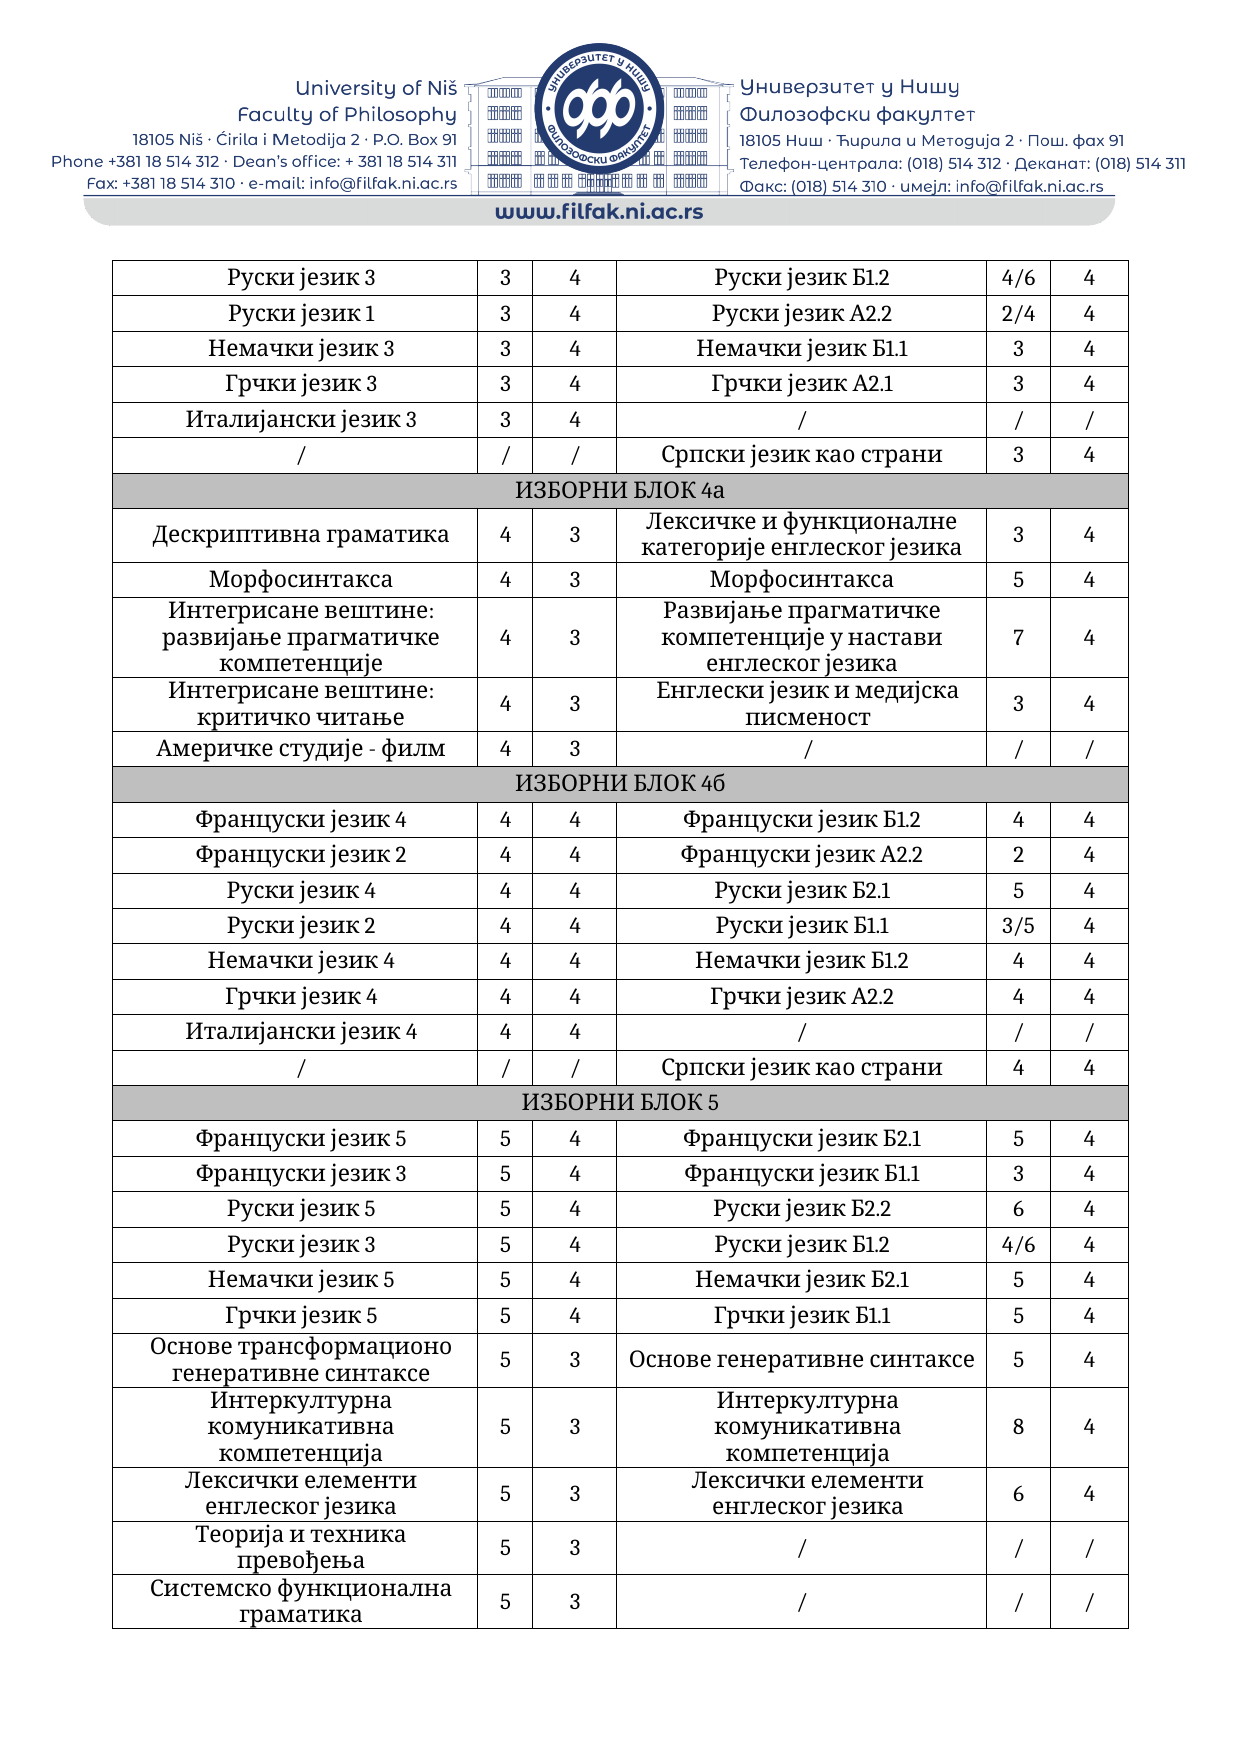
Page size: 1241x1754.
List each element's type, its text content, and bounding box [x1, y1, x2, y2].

table_cell 5 [987, 1263, 1050, 1297]
table_cell 5 [987, 1121, 1050, 1156]
table_cell Француски језик 5 [113, 1121, 477, 1156]
table_cell / [478, 438, 532, 472]
table_cell 4 [478, 980, 532, 1014]
table_cell 4 [533, 1121, 616, 1156]
table_cell 5 [987, 563, 1050, 597]
table_cell Руски језик 3 [113, 1228, 477, 1262]
table_cell 4 [533, 1228, 616, 1262]
table_cell 3 [533, 678, 616, 731]
table_cell 4 [987, 980, 1050, 1014]
table_cell Француски језик 3 [113, 1157, 477, 1191]
table_cell 4 [478, 732, 532, 766]
table_cell 4 [1051, 1263, 1128, 1297]
table_cell 4 [1051, 296, 1128, 331]
table_cell 7 [987, 598, 1050, 677]
table_cell 4 [1051, 874, 1128, 908]
table_cell 4/6 [987, 1228, 1050, 1262]
table_cell Грчки језик Б1.1 [617, 1299, 986, 1333]
table_cell Системско функционална граматика [113, 1575, 477, 1628]
table_cell Руски језик 2 [113, 909, 477, 943]
table_cell Руски језик 5 [113, 1192, 477, 1227]
picture [30, 41, 1211, 227]
table_cell 5 [478, 1228, 532, 1262]
table_cell / [987, 1522, 1050, 1574]
table_cell / [1051, 403, 1128, 437]
table_cell 4 [478, 944, 532, 979]
table_cell Грчки језик 4 [113, 980, 477, 1014]
table_cell / [113, 438, 477, 472]
table_cell Лексички елементи енглеског језика [617, 1468, 986, 1521]
table_cell 3 [533, 1388, 616, 1467]
table_cell 4 [1051, 1228, 1128, 1262]
table_cell 4 [987, 803, 1050, 837]
table_cell 3 [478, 332, 532, 366]
table_cell 3 [533, 1334, 616, 1387]
table_cell Теорија и техника превођења [113, 1522, 477, 1574]
table_cell 4/6 [987, 261, 1050, 295]
table_cell 4 [1051, 1468, 1128, 1521]
table_cell 4 [533, 1299, 616, 1333]
table_cell 3 [478, 367, 532, 402]
table_cell Италијански језик 4 [113, 1015, 477, 1049]
table_cell 4 [533, 296, 616, 331]
table_cell Немачки језик 3 [113, 332, 477, 366]
table_cell 6 [987, 1468, 1050, 1521]
table_cell / [987, 1015, 1050, 1049]
table_cell / [533, 1051, 616, 1085]
table_cell Немачки језик Б1.2 [617, 944, 986, 979]
table_cell 5 [478, 1522, 532, 1574]
table_cell 5 [478, 1575, 532, 1628]
table_cell 4 [533, 367, 616, 402]
table_cell / [617, 1522, 986, 1574]
table_cell 3 [478, 261, 532, 295]
table_cell 4 [478, 678, 532, 731]
table_cell 4 [1051, 509, 1128, 562]
table_cell 5 [478, 1121, 532, 1156]
table_cell Руски језик Б2.1 [617, 874, 986, 908]
table_cell Руски језик 3 [113, 261, 477, 295]
table_cell Дескриптивна граматика [113, 509, 477, 562]
table_cell 5 [478, 1192, 532, 1227]
table_cell 4 [1051, 563, 1128, 597]
table_cell 4 [1051, 678, 1128, 731]
table_cell 4 [1051, 261, 1128, 295]
table_cell / [1051, 1522, 1128, 1574]
table_cell / [617, 1015, 986, 1049]
table_cell Немачки језик 5 [113, 1263, 477, 1297]
table_cell Морфосинтакса [113, 563, 477, 597]
table_cell 3 [987, 678, 1050, 731]
table_cell 3 [533, 1522, 616, 1574]
table_cell 4 [1051, 1157, 1128, 1191]
table_cell 4 [533, 403, 616, 437]
table_cell Немачки језик Б2.1 [617, 1263, 986, 1297]
table_cell 4 [1051, 332, 1128, 366]
table_cell Италијански језик 3 [113, 403, 477, 437]
table_cell Основе генеративне синтаксе [617, 1334, 986, 1387]
table_cell 4 [533, 803, 616, 837]
table_cell Морфосинтакса [617, 563, 986, 597]
table_cell Руски језик 1 [113, 296, 477, 331]
table_cell Српски језик као страни [617, 1051, 986, 1085]
table_cell Интегрисане вештине: критичко читање [113, 678, 477, 731]
table_cell 4 [478, 509, 532, 562]
table_cell / [987, 403, 1050, 437]
table_cell Француски језик Б1.2 [617, 803, 986, 837]
table_cell Француски језик 2 [113, 838, 477, 872]
table_cell 2 [987, 838, 1050, 872]
table_cell Америчке студије - филм [113, 732, 477, 766]
table_cell 4 [533, 838, 616, 872]
table_cell 4 [1051, 944, 1128, 979]
table_cell Интеркултурна комуникативна компетенција [113, 1388, 477, 1467]
table_cell ИЗБОРНИ БЛОК 4а [113, 474, 1128, 508]
table_cell 4 [1051, 438, 1128, 472]
table_cell 4 [1051, 1299, 1128, 1333]
table_cell Лексички елементи енглеског језика [113, 1468, 477, 1521]
table_cell 4 [987, 1051, 1050, 1085]
table_cell Грчки језик 3 [113, 367, 477, 402]
table_cell 5 [478, 1388, 532, 1467]
table_cell Руски језик А2.2 [617, 296, 986, 331]
table_cell Немачки језик Б1.1 [617, 332, 986, 366]
table_cell 4 [478, 909, 532, 943]
table_cell 5 [478, 1299, 532, 1333]
table_cell 4 [987, 944, 1050, 979]
table_cell 5 [987, 1334, 1050, 1387]
table_cell Руски језик 4 [113, 874, 477, 908]
table_cell 4 [533, 1263, 616, 1297]
table_cell Француски језик Б1.1 [617, 1157, 986, 1191]
table_cell 3 [533, 509, 616, 562]
table_cell 8 [987, 1388, 1050, 1467]
table_cell Грчки језик А2.1 [617, 367, 986, 402]
table_cell / [113, 1051, 477, 1085]
table_cell 4 [478, 803, 532, 837]
table_cell 4 [533, 944, 616, 979]
table_cell Интегрисане вештине: развијање прагматичке компетенције [113, 598, 477, 677]
table_cell Развијање прагматичке компетенције у настави енглеског језика [617, 598, 986, 677]
table_cell 3/5 [987, 909, 1050, 943]
table_cell 4 [1051, 838, 1128, 872]
table_cell Грчки језик 5 [113, 1299, 477, 1333]
table_cell Руски језик Б2.2 [617, 1192, 986, 1227]
table_cell / [617, 403, 986, 437]
table_cell Руски језик Б1.2 [617, 261, 986, 295]
table_cell Основе трансформационо генеративне синтаксе [113, 1334, 477, 1387]
table_cell 5 [478, 1334, 532, 1387]
table_cell 5 [987, 1299, 1050, 1333]
table_cell Руски језик Б1.2 [617, 1228, 986, 1262]
table_cell 3 [987, 438, 1050, 472]
table_cell / [987, 1575, 1050, 1628]
table_cell 4 [1051, 980, 1128, 1014]
table_cell 3 [987, 509, 1050, 562]
table_cell 4 [478, 563, 532, 597]
table_cell 2/4 [987, 296, 1050, 331]
table_cell ИЗБОРНИ БЛОК 4б [113, 767, 1128, 802]
table_cell 4 [533, 874, 616, 908]
table_cell Лексичке и функционалне категорије енглеског језика [617, 509, 986, 562]
table_cell 4 [1051, 803, 1128, 837]
table_cell Руски језик Б1.1 [617, 909, 986, 943]
table_cell 4 [533, 1192, 616, 1227]
table_cell / [617, 1575, 986, 1628]
table_cell 3 [533, 598, 616, 677]
table_cell 3 [533, 732, 616, 766]
table_cell 4 [533, 909, 616, 943]
table_cell / [1051, 1575, 1128, 1628]
table_cell 4 [533, 332, 616, 366]
table_cell 4 [1051, 909, 1128, 943]
table_cell 4 [478, 1015, 532, 1049]
table_cell 5 [478, 1157, 532, 1191]
table_cell Француски језик 4 [113, 803, 477, 837]
table_cell 4 [1051, 1192, 1128, 1227]
table_cell ИЗБОРНИ БЛОК 5 [113, 1086, 1128, 1120]
table_cell 4 [478, 838, 532, 872]
table_cell 4 [1051, 1388, 1128, 1467]
table_cell 4 [533, 1015, 616, 1049]
table_cell / [1051, 1015, 1128, 1049]
table_cell 3 [533, 1575, 616, 1628]
table_cell / [987, 732, 1050, 766]
table_cell / [1051, 732, 1128, 766]
table_cell 4 [1051, 1051, 1128, 1085]
table_cell 4 [1051, 367, 1128, 402]
table_cell 3 [533, 563, 616, 597]
table_cell 5 [987, 874, 1050, 908]
table_cell 4 [533, 980, 616, 1014]
table_cell 3 [478, 403, 532, 437]
table_cell 3 [987, 367, 1050, 402]
table_cell 4 [1051, 1334, 1128, 1387]
table_cell Интеркултурна комуникативна компетенција [617, 1388, 986, 1467]
table_cell 4 [533, 261, 616, 295]
table_cell 3 [478, 296, 532, 331]
table_cell 4 [478, 598, 532, 677]
table_cell Немачки језик 4 [113, 944, 477, 979]
table_cell 6 [987, 1192, 1050, 1227]
table_cell Грчки језик А2.2 [617, 980, 986, 1014]
table_cell / [533, 438, 616, 472]
table_cell 4 [1051, 598, 1128, 677]
table_cell Француски језик А2.2 [617, 838, 986, 872]
table_cell 4 [533, 1157, 616, 1191]
table_cell 4 [478, 874, 532, 908]
table_cell 4 [1051, 1121, 1128, 1156]
table_cell Енглески језик и медијска писменост [617, 678, 986, 731]
table_cell 3 [987, 1157, 1050, 1191]
table_cell / [478, 1051, 532, 1085]
table_cell 3 [533, 1468, 616, 1521]
table_cell / [617, 732, 986, 766]
table_cell Француски језик Б2.1 [617, 1121, 986, 1156]
table_cell 3 [987, 332, 1050, 366]
table_cell 5 [478, 1468, 532, 1521]
table_cell 5 [478, 1263, 532, 1297]
table_cell Српски језик као страни [617, 438, 986, 472]
